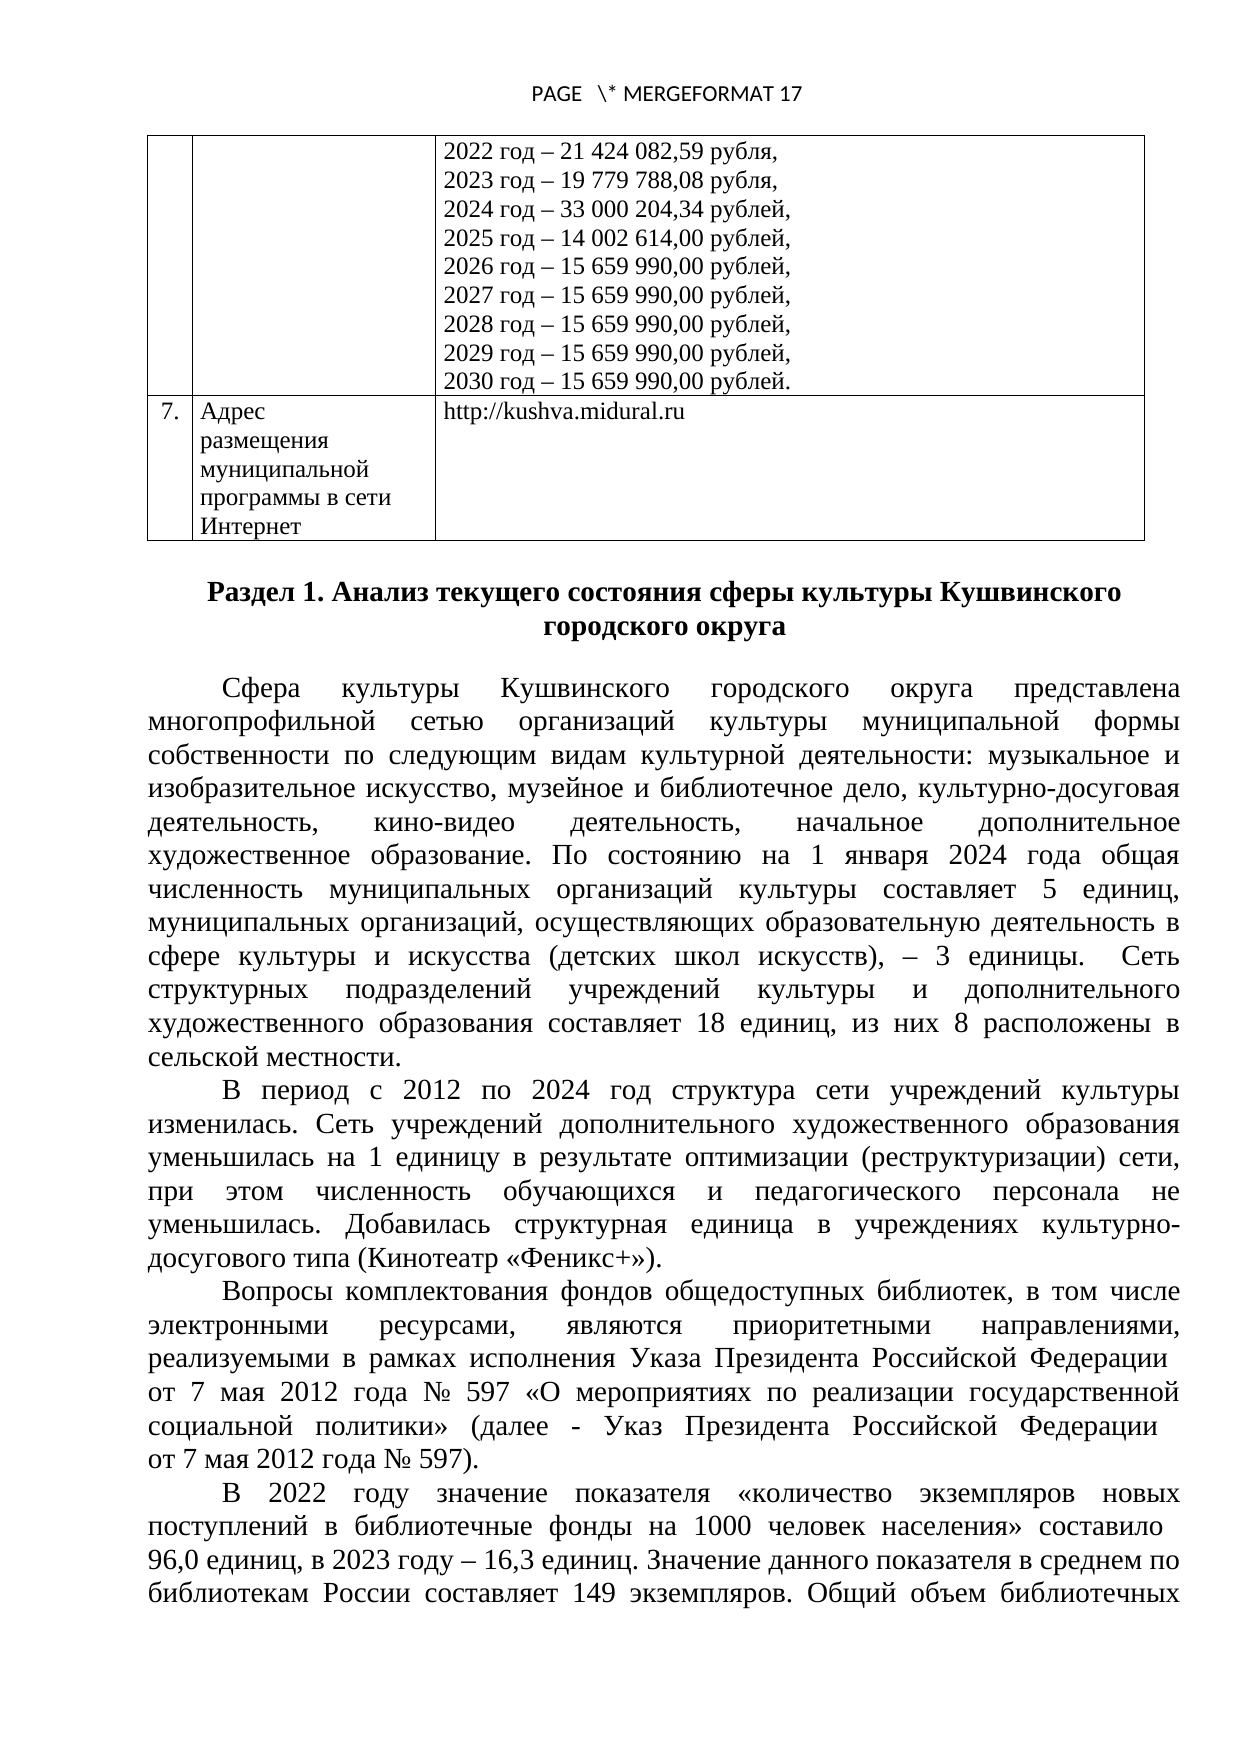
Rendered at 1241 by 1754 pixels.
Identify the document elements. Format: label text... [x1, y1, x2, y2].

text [148, 1475, 1181, 1609]
text В период с 2012 по 2024 год структура сети учреждений культуры изменилась. Сеть учреждений дополнительного художественного образования уменьшилась на 1 единицу в результате оптимизации (реструктуризации) сети, при этом численность обучающихся и педагогического персонала не уменьшилась. Добавилась структурная единица в учреждениях культурно-досугового типа (Кинотеатр «Феникс+»). [148, 1072, 1181, 1273]
table_cell Адрес размещения муниципальной программы в сети Интернет [193, 396, 435, 540]
table_cell 7. [148, 396, 192, 540]
text Вопросы комплектования фондов общедоступных библиотек, в том числе электронными ресурсами, являются приоритетными направлениями, реализуемыми в рамках исполнения Указа Президента Российской Федерации от 7 мая 2012 года № 597 «О мероприятиях по реализации государственной социальной политики» (далее - Указ Президента Российской Федерации от 7 мая 2012 года № 597). [148, 1273, 1181, 1475]
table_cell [436, 136, 1144, 395]
text Раздел 1. Анализ текущего состояния сферы культуры Кушвинского городского округа [148, 574, 1181, 642]
table_cell 6. [148, 136, 192, 395]
table_cell http://kushva.midural.ru [436, 396, 1144, 540]
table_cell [193, 136, 435, 395]
text Сфера культуры Кушвинского городского округа представлена многопрофильной сетью организаций культуры муниципальной формы собственности по следующим видам культурной деятельности: музыкальное и изобразительное искусство, музейное и библиотечное дело, культурно-досуговая деятельность, кино-видео деятельность, начальное дополнительное художественное образование. По состоянию на 1 января 2024 года общая численность муниципальных организаций культуры составляет 5 единиц, муниципальных организаций, осуществляющих образовательную деятельность в сфере культуры и искусства (детских школ искусств), – 3 единицы. Сеть структурных подразделений учреждений культуры и дополнительного художественного образования составляет 18 единиц, из них 8 расположены в сельской местности. [148, 670, 1181, 1072]
